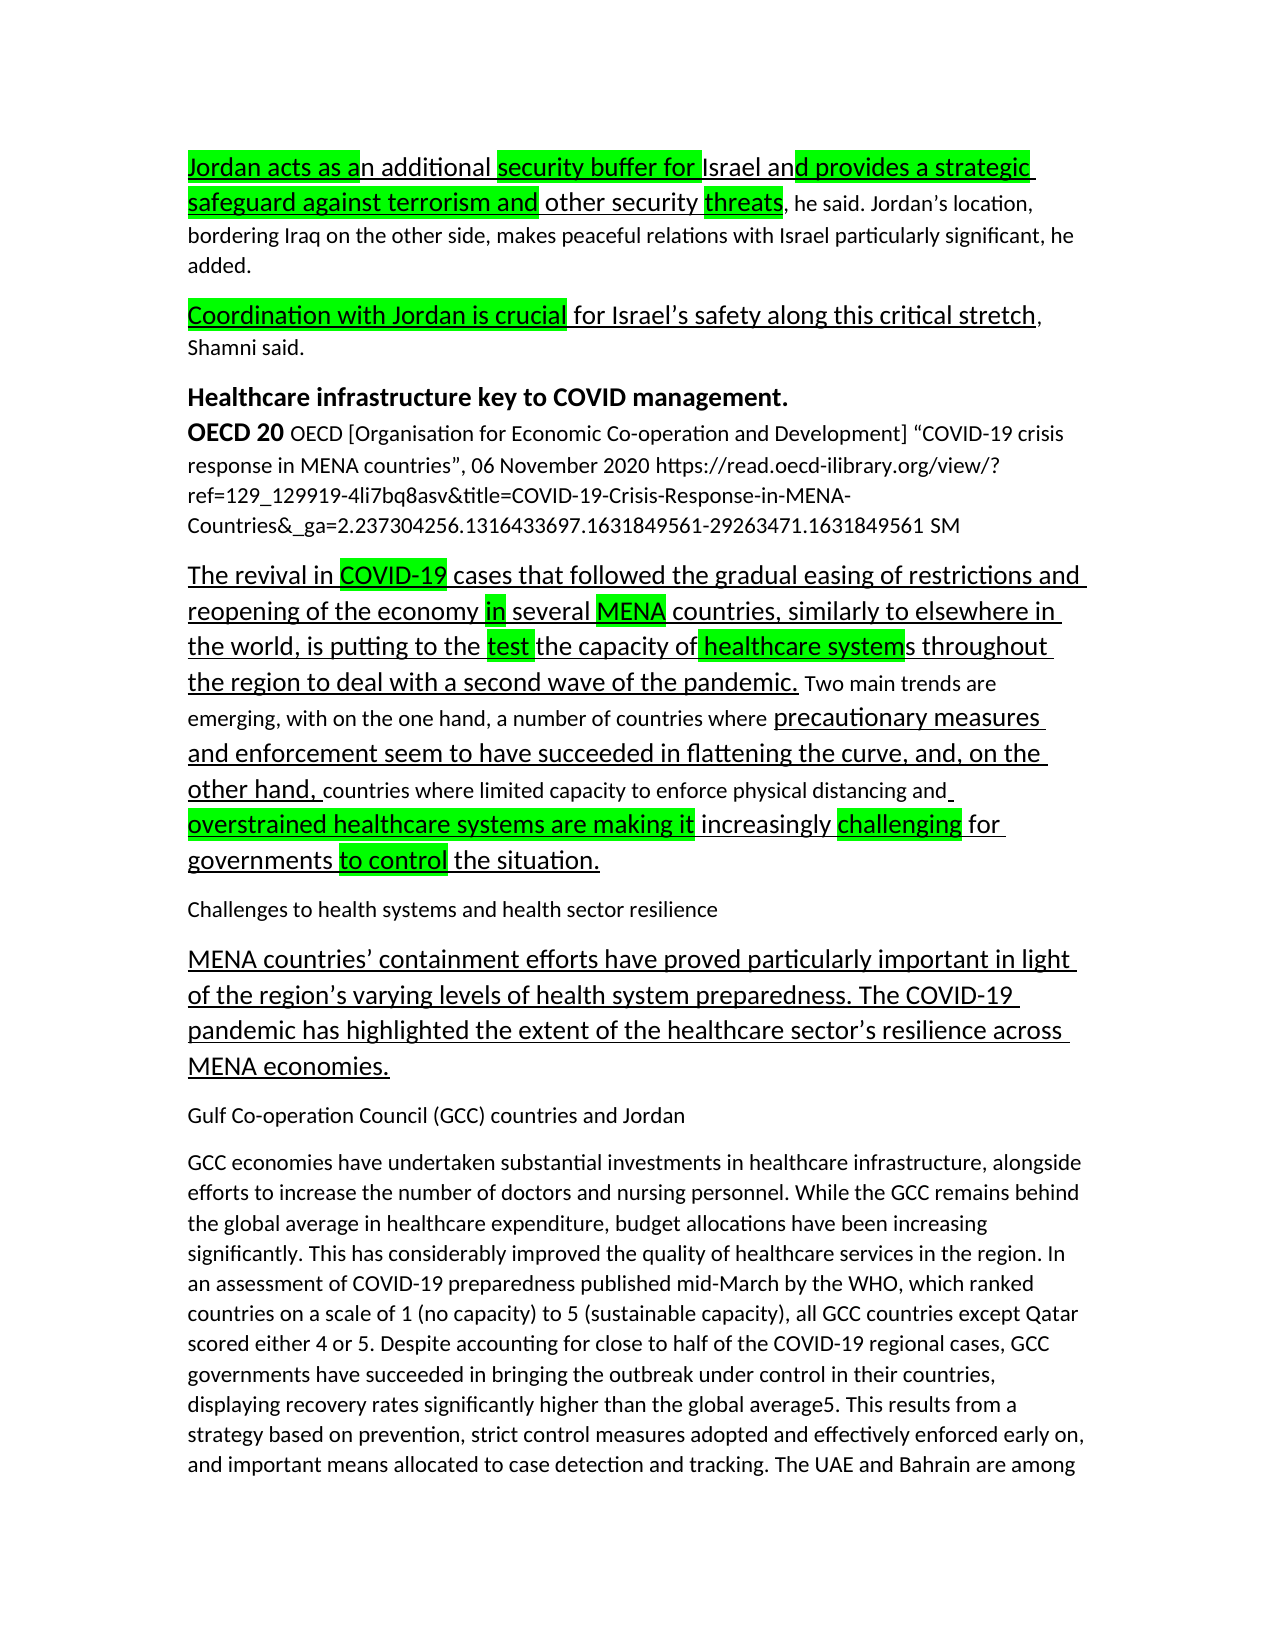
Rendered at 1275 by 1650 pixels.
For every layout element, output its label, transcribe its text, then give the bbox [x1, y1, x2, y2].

text Gulf Co-operation Council (GCC) countries and Jordan [187, 1101, 1087, 1129]
text Jordan acts as an additional security buffer for Israel and provides a strategic safeguard against terrorism and other security threats, he said. Jordan’s location, bordering Iraq on the other side, makes peaceful relations with Israel particularly significant, he added. [187, 150, 1087, 279]
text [187, 1148, 1087, 1478]
text Coordination with Jordan is crucial for Israel’s safety along this critical stretch, Shamni said. [187, 298, 1087, 361]
subtitle Healthcare infrastructure key to COVID management. [187, 380, 1087, 413]
text The revival in COVID-19 cases that followed the gradual easing of restrictions and reopening of the economy in several MENA countries, similarly to elsewhere in the world, is putting to the test the capacity of healthcare systems throughout the region to deal with a second wave of the pandemic. Two main trends are emerging, with on the one hand, a number of countries where precautionary measures and enforcement seem to have succeeded in flattening the curve, and, on the other hand, countries where limited capacity to enforce physical distancing and overstrained healthcare systems are making it increasingly challenging for governments to control the situation. [187, 587, 1087, 876]
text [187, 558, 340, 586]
text MENA countries’ containment efforts have proved particularly important in light of the region’s varying levels of health system preparedness. The COVID-19 pandemic has highlighted the extent of the healthcare sector’s resilience across MENA economies. [187, 942, 1087, 1082]
text OECD 20 OECD [Organisation for Economic Co-operation and Development] “COVID-19 crisis response in MENA countries”, 06 November 2020 https://read.oecd-ilibrary.org/view/?ref=129_129919-4li7bq8asv&title=COVID-19-Crisis-Response-in-MENA-Countries&_ga=2.237304256.1316433697.1631849561-29263471.1631849561 SM [187, 416, 1087, 539]
text Challenges to health systems and health sector resilience [187, 895, 1087, 923]
